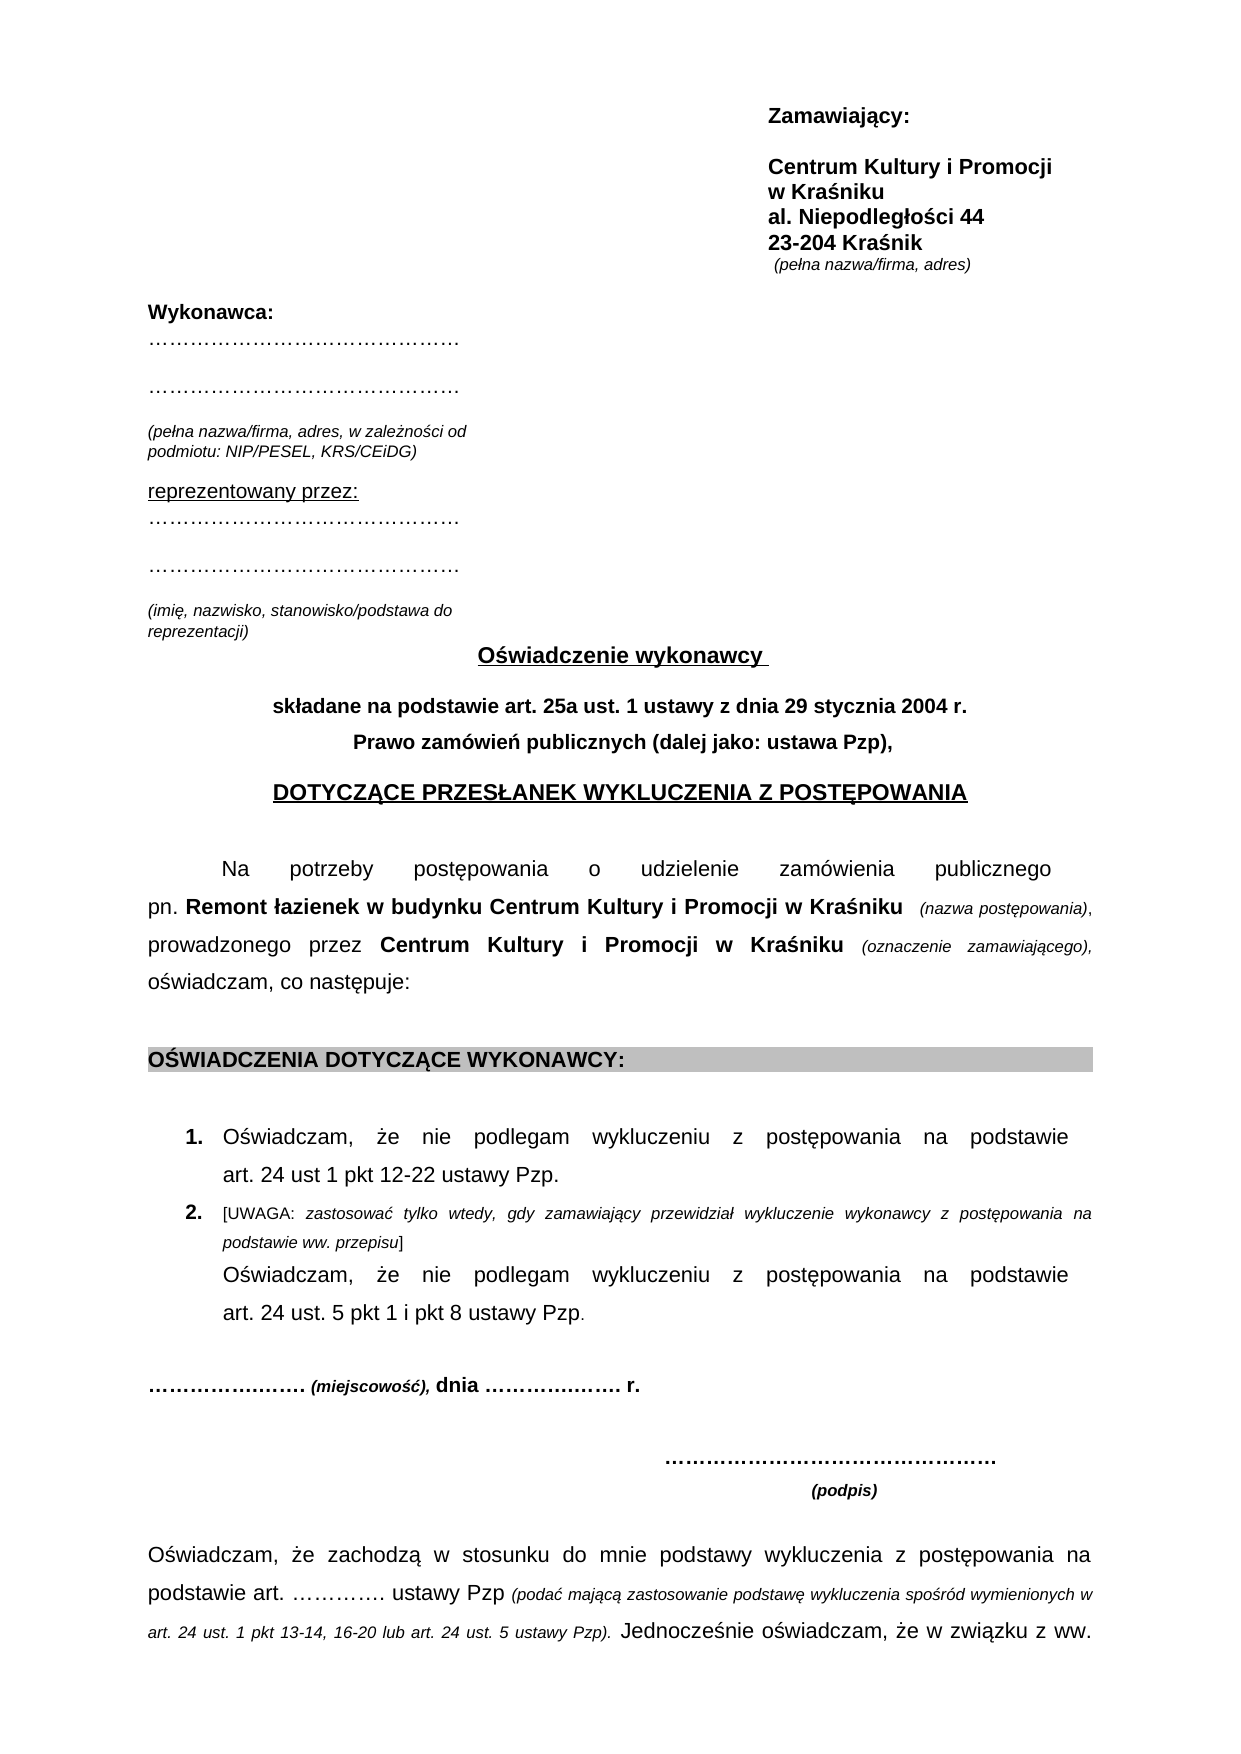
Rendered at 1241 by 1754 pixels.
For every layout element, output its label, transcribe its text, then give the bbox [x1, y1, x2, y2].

text Wykonawca: [148, 300, 1093, 324]
text 23-204 Kraśnik [768, 229, 1093, 255]
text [148, 1542, 1093, 1643]
text ………………………………………… [148, 1445, 1093, 1469]
text ……………………………………………………………………………… [148, 505, 472, 577]
text Centrum Kultury i Promocji w Kraśniku [768, 154, 1093, 204]
text DOTYCZĄCE PRZESŁANEK WYKLUCZENIA Z POSTĘPOWANIA [148, 778, 1093, 805]
text (pełna nazwa/firma, adres, w zależności od podmiotu: NIP/PESEL, KRS/CEiDG) [148, 421, 472, 461]
text składane na podstawie art. 25a ust. 1 ustawy z dnia 29 stycznia 2004 r. [148, 694, 1093, 718]
list [UWAGA: zastosować tylko wtedy, gdy zamawiający przewidział wykluczenie wykonawcy z postępowania na podstawie ww. przepisu] [185, 1199, 1093, 1252]
text Oświadczenie wykonawcy [148, 642, 1093, 668]
text Prawo zamówień publicznych (dalej jako: ustawa Pzp), [148, 730, 1093, 754]
list Oświadczam, że nie podlegam wykluczeniu z postępowania na podstawie art. 24 ust. 5 pkt 1 i pkt 8 ustawy Pzp. [223, 1262, 1093, 1325]
text (imię, nazwisko, stanowisko/podstawa do reprezentacji) [148, 601, 472, 641]
text (pełna nazwa/firma, adres) [768, 255, 1093, 274]
text OŚWIADCZENIA DOTYCZĄCE WYKONAWCY: [148, 1047, 1093, 1072]
text reprezentowany przez: [148, 479, 1093, 503]
text Na potrzeby postępowania o udzielenie zamówienia publicznego pn. Remont łazienek w budynku Centrum Kultury i Promocji w Kraśniku (nazwa postępowania), prowadzonego przez Centrum Kultury i Promocji w Kraśniku (oznaczenie zamawiającego), oświadczam, co następuje: [148, 856, 1093, 994]
list Oświadczam, że nie podlegam wykluczeniu z postępowania na podstawie art. 24 ust 1 pkt 12-22 ustawy Pzp. [185, 1124, 1093, 1187]
text ……………………………………………………………………………… [148, 326, 472, 397]
text (podpis) [738, 1481, 1093, 1500]
text al. Niepodległości 44 [768, 204, 1093, 229]
text Zamawiający: [694, 103, 1093, 129]
text …………….……. (miejscowość), dnia ………….……. r. [148, 1373, 1093, 1397]
